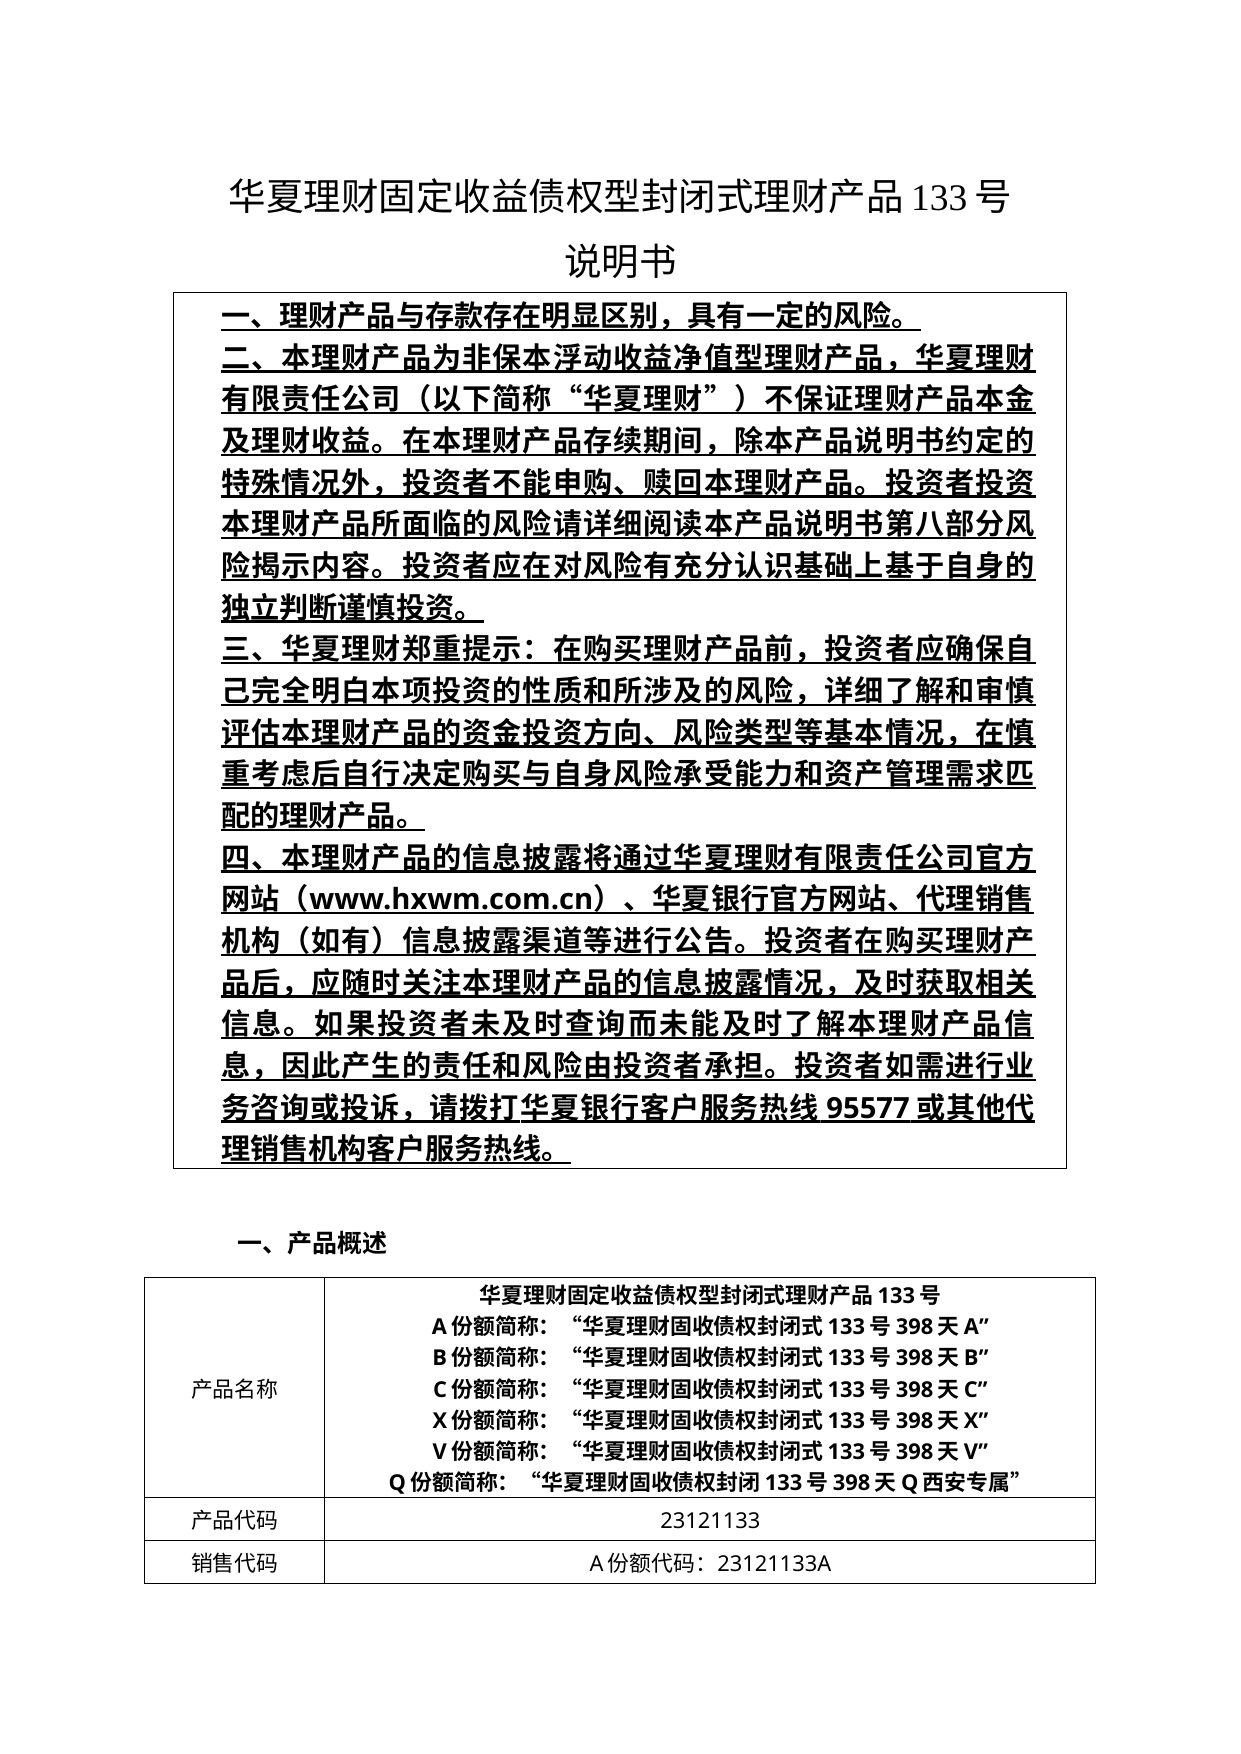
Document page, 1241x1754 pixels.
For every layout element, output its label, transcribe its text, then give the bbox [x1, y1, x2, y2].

table_cell 销售代码 [145, 1541, 324, 1583]
table_cell 产品代码 [145, 1498, 324, 1540]
table_header 一、理财产品与存款存在明显区别，具有一定的风险。 二、本理财产品为非保本浮动收益净值型理财产品，华夏理财有限责任公司（以下简称“华夏理财”）不保证理财产品本金及理财收益。在本理财产品存续期间，除本产品说明书约定的特殊情况外，投资者不能申购、赎回本理财产品。投资者投资本理财产品所面临的风险请详细阅读本产品说明书第八部分风险揭示内容。投资者应在对风险有充分认识基础上基于自身的独立判断谨慎投资。 三、华夏理财郑重提示：在购买理财产品前，投资者应确保自己完全明白本项投资的性质和所涉及的风险，详细了解和审慎评估本理财产品的资金投资方向、风险类型等基本情况，在慎重考虑后自行决定购买与自身风险承受能力和资产管理需求匹配的理财产品。 四、本理财产品的信息披露将通过华夏理财有限责任公司官方网站（www.hxwm.com.cn）、华夏银行官方网站、代理销售机构（如有）信息披露渠道等进行公告。投资者在购买理财产品后，应随时关注本理财产品的信息披露情况，及时获取相关信息。如果投资者未及时查询而未能及时了解本理财产品信息，因此产生的责任和风险由投资者承担。投资者如需进行业务咨询或投诉，请拨打华夏银行客户服务热线95577或其他代理销售机构客户服务热线。 [174, 293, 1066, 1168]
table_cell 23121133 [325, 1498, 1095, 1540]
table_header 华夏理财固定收益债权型封闭式理财产品133号 A份额简称：“华夏理财固收债权封闭式133号398天A” B份额简称：“华夏理财固收债权封闭式133号398天B” C份额简称：“华夏理财固收债权封闭式133号398天C” X份额简称：“华夏理财固收债权封闭式133号398天X” V份额简称：“华夏理财固收债权封闭式133号398天V” Q份额简称：“华夏理财固收债权封闭133号398天Q西安专属” [325, 1278, 1095, 1497]
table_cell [325, 1541, 1095, 1583]
text 一、产品概述 [187, 1219, 1053, 1261]
text 说明书 [187, 227, 1053, 292]
table_header 产品名称 [145, 1278, 324, 1497]
text 华夏理财固定收益债权型封闭式理财产品133号 [187, 162, 1053, 227]
